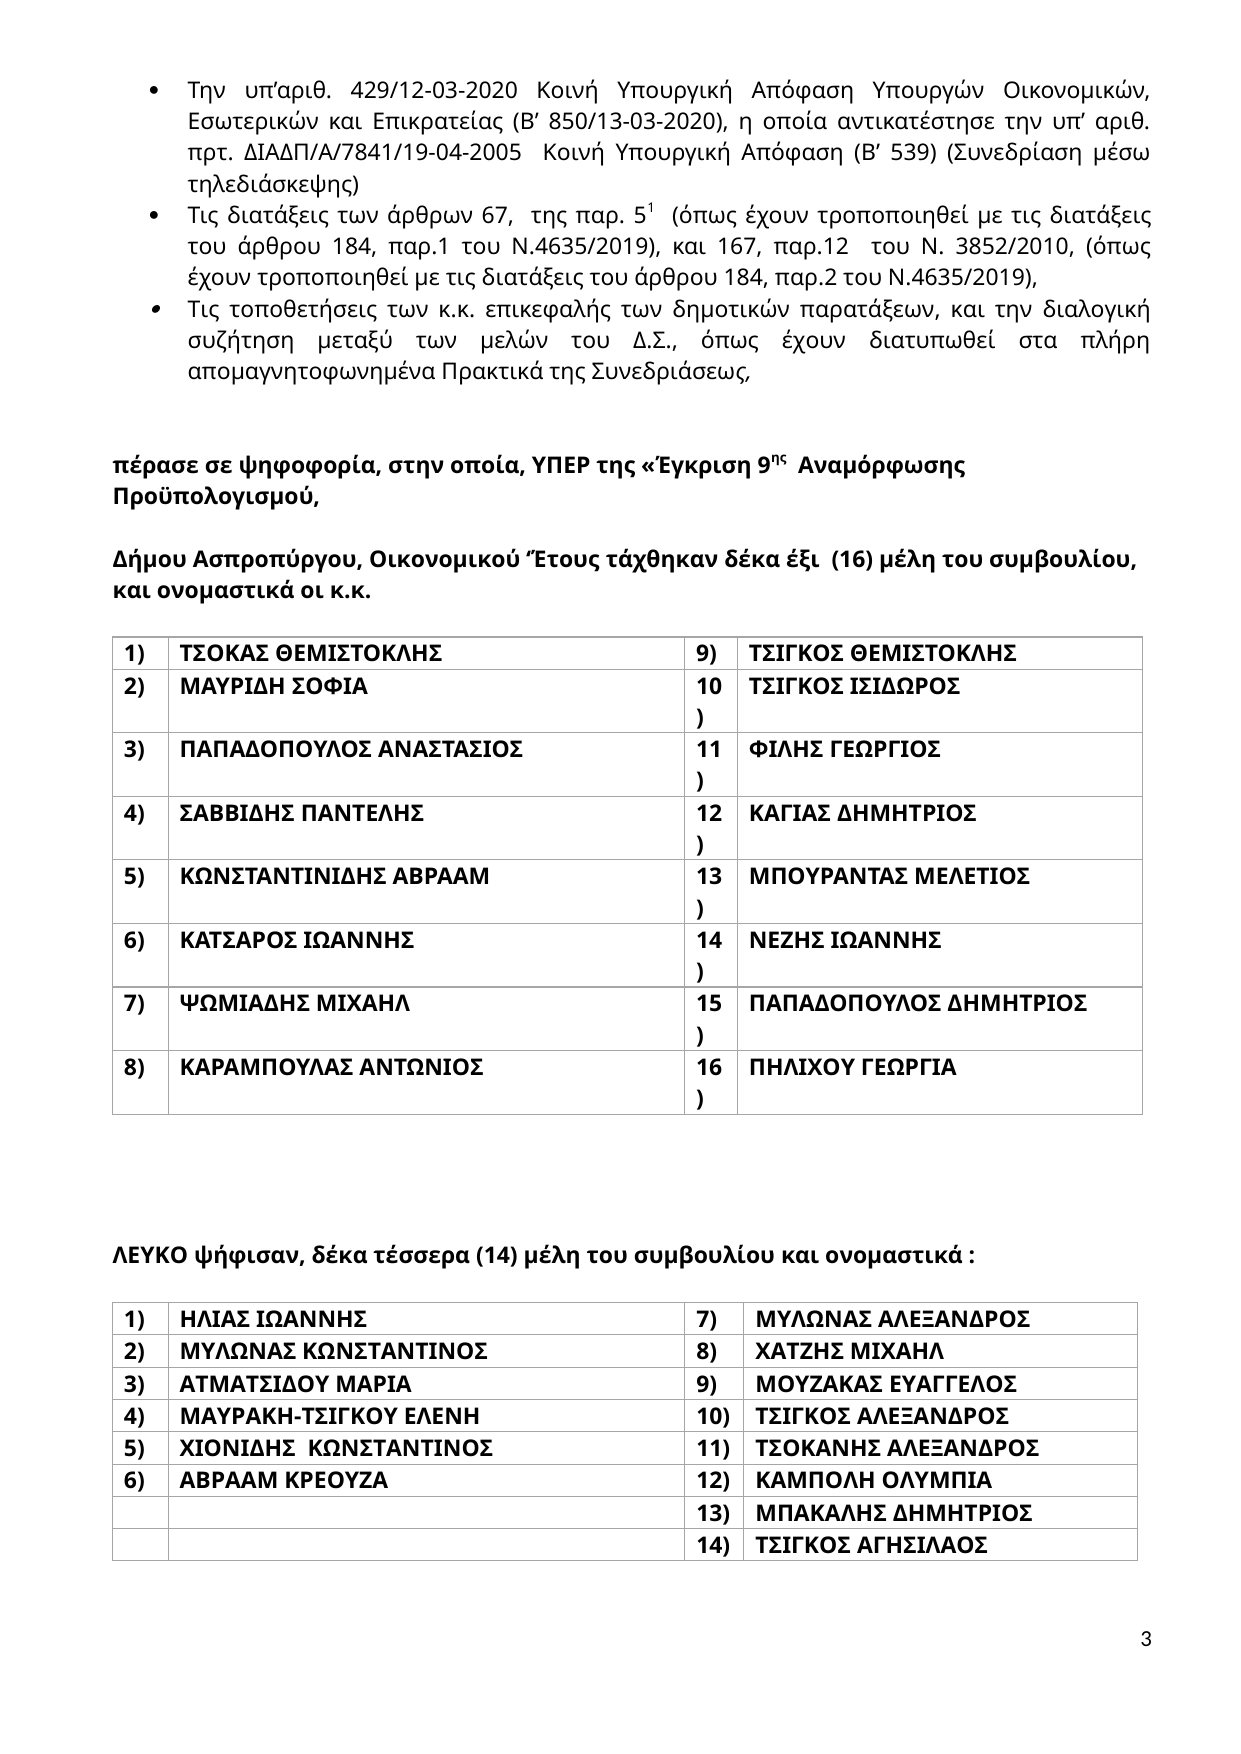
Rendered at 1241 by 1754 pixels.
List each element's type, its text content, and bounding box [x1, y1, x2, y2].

table_cell 12) [685, 797, 737, 859]
list Την υπ’αριθ. 429/12-03-2020 Κοινή Υπουργική Απόφαση Υπουργών Οικονομικών, Εσωτερικών και Επικρατείας (Β’ 850/13-03-2020), η οποία αντικατέστησε την υπ’ αριθ. πρτ. ΔΙΑΔΠ/Α/7841/19-04-2005 Κοινή Υπουργική Απόφαση (Β’ 539) (Συνεδρίαση μέσω τηλεδιάσκεψης) [150, 74, 1152, 199]
table_cell 10) [685, 670, 737, 732]
table_cell 11) [685, 733, 737, 796]
table_cell 8) [685, 1335, 743, 1367]
table_cell ΚΑΜΠΟΛΗ ΟΛΥΜΠΙΑ [744, 1465, 1137, 1496]
table_header ΤΣΙΓΚΟΣ ΘΕΜΙΣΤΟΚΛΗΣ [738, 638, 1142, 669]
table_cell ΧΙΟΝΙΔΗΣ ΚΩΝΣΤΑΝΤΙΝΟΣ [169, 1432, 684, 1463]
table_cell ΑΤΜΑΤΣΙΔΟΥ ΜΑΡΙΑ [169, 1368, 684, 1399]
table_cell ΦΙΛΗΣ ΓΕΩΡΓΙΟΣ [738, 733, 1142, 796]
table_cell 5) [113, 860, 168, 923]
table_cell 15) [685, 988, 737, 1050]
table_cell 4) [113, 1400, 168, 1431]
table_header 1) [113, 638, 168, 669]
text και ονομαστικά οι κ.κ. [112, 574, 1152, 605]
table_cell 13) [685, 1497, 743, 1528]
table_cell ΝΕΖΗΣ ΙΩΑΝΝΗΣ [738, 924, 1142, 986]
text πέρασε σε ψηφοφορία, στην οποία, ΥΠΕΡ της «Έγκριση 9ης Αναμόρφωσης Προϋπολογισμού, [112, 449, 1152, 511]
table_cell ΨΩΜΙΑΔΗΣ ΜΙΧΑΗΛ [169, 988, 684, 1050]
table_cell ΠΗΛΙΧΟΥ ΓΕΩΡΓΙΑ [738, 1051, 1142, 1113]
table_cell ΤΣΙΓΚΟΣ ΑΓΗΣΙΛΑΟΣ [744, 1529, 1137, 1560]
table_cell 6) [113, 924, 168, 986]
table_cell ΜΥΛΩΝΑΣ ΚΩΝΣΤΑΝΤΙΝΟΣ [169, 1335, 684, 1367]
table_cell ΑΒΡΑΑΜ ΚΡΕΟΥΖΑ [169, 1465, 684, 1496]
table_cell ΚΑΡΑΜΠΟΥΛΑΣ ΑΝΤΩΝΙΟΣ [169, 1051, 684, 1113]
table_cell ΧΑΤΖΗΣ ΜΙΧΑΗΛ [744, 1335, 1137, 1367]
table_cell ΣΑΒΒΙΔΗΣ ΠΑΝΤΕΛΗΣ [169, 797, 684, 859]
table_cell ΜΑΥΡΑΚΗ-ΤΣΙΓΚΟΥ ΕΛΕΝΗ [169, 1400, 684, 1431]
table_cell ΜΠΑΚΑΛΗΣ ΔΗΜΗΤΡΙΟΣ [744, 1497, 1137, 1528]
table_cell 10) [685, 1400, 743, 1431]
table_cell [113, 1529, 168, 1560]
table_cell 14) [685, 1529, 743, 1560]
table_cell ΚΑΤΣΑΡΟΣ ΙΩΑΝΝΗΣ [169, 924, 684, 986]
table_header ΤΣΟΚΑΣ ΘΕΜΙΣΤΟΚΛΗΣ [169, 638, 684, 669]
table_cell ΤΣΟΚΑΝΗΣ ΑΛΕΞΑΝΔΡΟΣ [744, 1432, 1137, 1463]
table_header 1) [113, 1303, 168, 1334]
table_header 7) [685, 1303, 743, 1334]
table_cell 2) [113, 670, 168, 732]
table_cell 3) [113, 1368, 168, 1399]
table_cell 5) [113, 1432, 168, 1463]
table_cell ΜΟΥΖΑΚΑΣ ΕΥΑΓΓΕΛΟΣ [744, 1368, 1137, 1399]
table_cell ΜΑΥΡΙΔΗ ΣΟΦΙΑ [169, 670, 684, 732]
table_cell ΤΣΙΓΚΟΣ ΑΛΕΞΑΝΔΡΟΣ [744, 1400, 1137, 1431]
list Τις διατάξεις των άρθρων 67, της παρ. 51 (όπως έχουν τροποποιηθεί με τις διατάξεις του άρθρου 184, παρ.1 του Ν.4635/2019), και 167, παρ.12 του Ν. 3852/2010, (όπως έχουν τροποποιηθεί με τις διατάξεις του άρθρου 184, παρ.2 του Ν.4635/2019), [150, 199, 1152, 293]
table_header ΜΥΛΩΝΑΣ ΑΛΕΞΑΝΔΡΟΣ [744, 1303, 1137, 1334]
table_header ΗΛΙΑΣ ΙΩΑΝΝΗΣ [169, 1303, 684, 1334]
table_cell 8) [113, 1051, 168, 1113]
table_cell 13) [685, 860, 737, 923]
table_cell 3) [113, 733, 168, 796]
table_cell [113, 1497, 168, 1528]
table_cell ΠΑΠΑΔΟΠΟΥΛΟΣ ΔΗΜΗΤΡΙΟΣ [738, 988, 1142, 1050]
table_cell 6) [113, 1465, 168, 1496]
table_cell 12) [685, 1465, 743, 1496]
table_cell ΚΩΝΣΤΑΝΤΙΝΙΔΗΣ ΑΒΡΑΑΜ [169, 860, 684, 923]
table_cell ΠΑΠΑΔΟΠΟΥΛΟΣ ΑΝΑΣΤΑΣΙΟΣ [169, 733, 684, 796]
table_cell ΚΑΓΙΑΣ ΔΗΜΗΤΡΙΟΣ [738, 797, 1142, 859]
table_cell [169, 1497, 684, 1528]
table_cell 4) [113, 797, 168, 859]
table_cell [169, 1529, 684, 1560]
table_cell 11) [685, 1432, 743, 1463]
text ΛΕΥΚΟ ψήφισαν, δέκα τέσσερα (14) μέλη του συμβουλίου και ονομαστικά : [112, 1239, 1176, 1271]
list Τις τοποθετήσεις των κ.κ. επικεφαλής των δημοτικών παρατάξεων, και την διαλογική συζήτηση μεταξύ των μελών του Δ.Σ., όπως έχουν διατυπωθεί στα πλήρη απομαγνητοφωνημένα Πρακτικά της Συνεδριάσεως, [150, 293, 1152, 386]
text Δήμου Ασπροπύργου, Οικονομικού ‘Έτους τάχθηκαν δέκα έξι (16) μέλη του συμβουλίου, [112, 543, 1152, 574]
table_header 9) [685, 638, 737, 669]
table_cell 2) [113, 1335, 168, 1367]
table_cell 14) [685, 924, 737, 986]
table_cell 16) [685, 1051, 737, 1113]
table_cell ΜΠΟΥΡΑΝΤΑΣ ΜΕΛΕΤΙΟΣ [738, 860, 1142, 923]
table_cell 7) [113, 988, 168, 1050]
table_cell ΤΣΙΓΚΟΣ ΙΣΙΔΩΡΟΣ [738, 670, 1142, 732]
table_cell 9) [685, 1368, 743, 1399]
